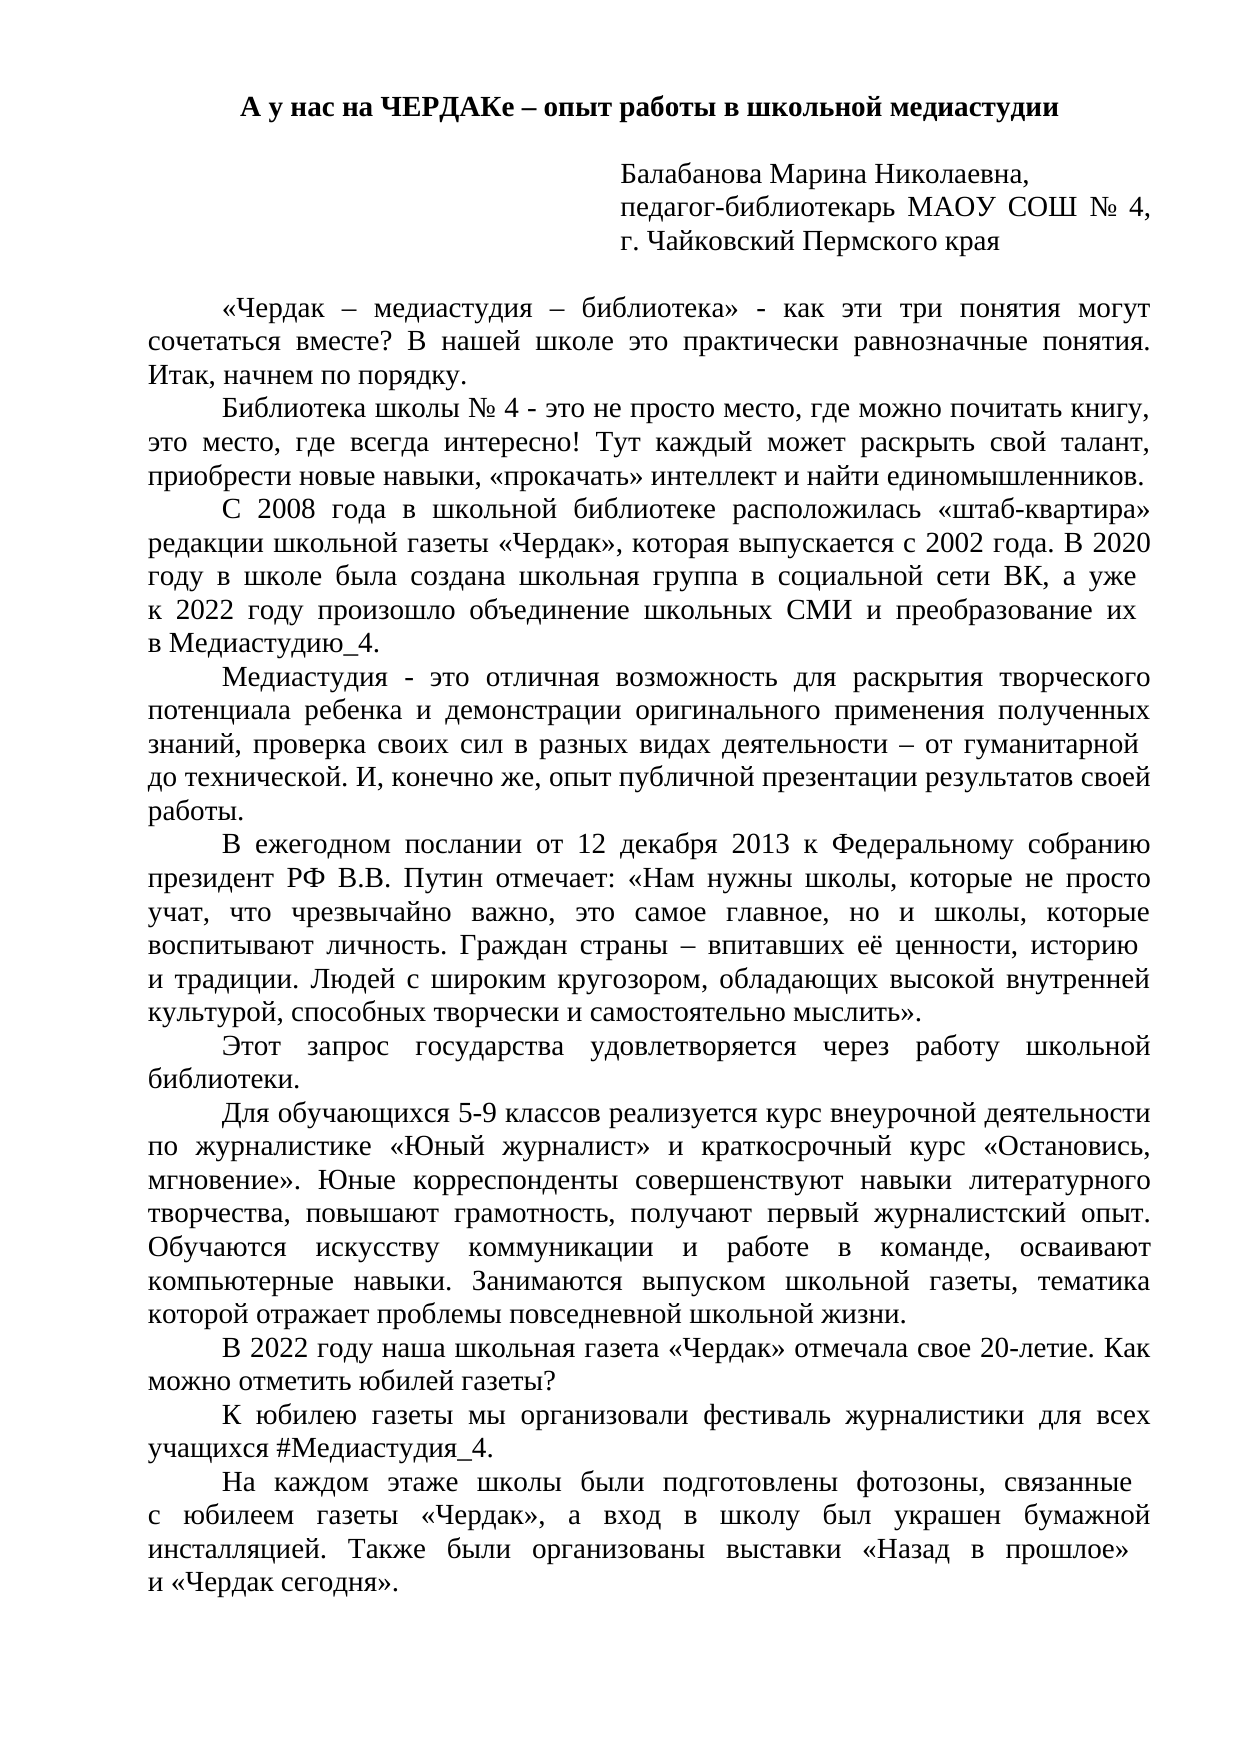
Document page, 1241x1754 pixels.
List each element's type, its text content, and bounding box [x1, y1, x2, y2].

text В ежегодном послании от 12 декабря 2013 к Федеральному собранию президент РФ В.В. Путин отмечает: «Нам нужны школы, которые не просто учат, что чрезвычайно важно, это самое главное, но и школы, которые воспитывают личность. Граждан страны – впитавших её ценности, историю и традиции. Людей с широким кругозором, обладающих высокой внутренней культурой, способных творчески и самостоятельно мыслить». [148, 827, 1152, 1028]
text К юбилею газеты мы организовали фестиваль журналистики для всех учащихся #Медиастудия_4. [148, 1397, 1152, 1464]
text Балабанова Марина Николаевна, [620, 156, 1152, 189]
text Медиастудия - это отличная возможность для раскрытия творческого потенциала ребенка и демонстрации оригинального применения полученных знаний, проверка своих сил в разных видах деятельности – от гуманитарной до технической. И, конечно же, опыт публичной презентации результатов своей работы. [148, 659, 1152, 827]
text С 2008 года в школьной библиотеке расположилась «штаб-квартира» редакции школьной газеты «Чердак», которая выпускается с 2002 года. В 2020 году в школе была создана школьная группа в социальной сети ВК, а уже к 2022 году произошло объединение школьных СМИ и преобразование их в Медиастудию_4. [148, 491, 1152, 659]
text «Чердак – медиастудия – библиотека» - как эти три понятия могут сочетаться вместе? В нашей школе это практически равнозначные понятия. Итак, начнем по порядку. [148, 290, 1152, 391]
text Этот запрос государства удовлетворяется через работу школьной библиотеки. [148, 1028, 1152, 1095]
text Библиотека школы № 4 - это не просто место, где можно почитать книгу, это место, где всегда интересно! Тут каждый может раскрыть свой талант, приобрести новые навыки, «прокачать» интеллект и найти единомышленников. [148, 391, 1152, 491]
text В 2022 году наша школьная газета «Чердак» отмечала свое 20-летие. Как можно отметить юбилей газеты? [148, 1330, 1152, 1397]
text педагог-библиотекарь МАОУ СОШ № 4, г. Чайковский Пермского края [620, 189, 1152, 256]
text Для обучающихся 5-9 классов реализуется курс внеурочной деятельности по журналистике «Юный журналист» и краткосрочный курс «Остановись, мгновение». Юные корреспонденты совершенствуют навыки литературного творчества, повышают грамотность, получают первый журналистский опыт. Обучаются искусству коммуникации и работе в команде, осваивают компьютерные навыки. Занимаются выпуском школьной газеты, тематика которой отражает проблемы повседневной школьной жизни. [148, 1095, 1152, 1330]
text На каждом этаже школы были подготовлены фотозоны, связанные с юбилеем газеты «Чердак», а вход в школу был украшен бумажной инсталляцией. Также были организованы выставки «Назад в прошлое» и «Чердак сегодня». [148, 1464, 1152, 1598]
text А у нас на ЧЕРДАКе – опыт работы в школьной медиастудии [148, 89, 1152, 122]
